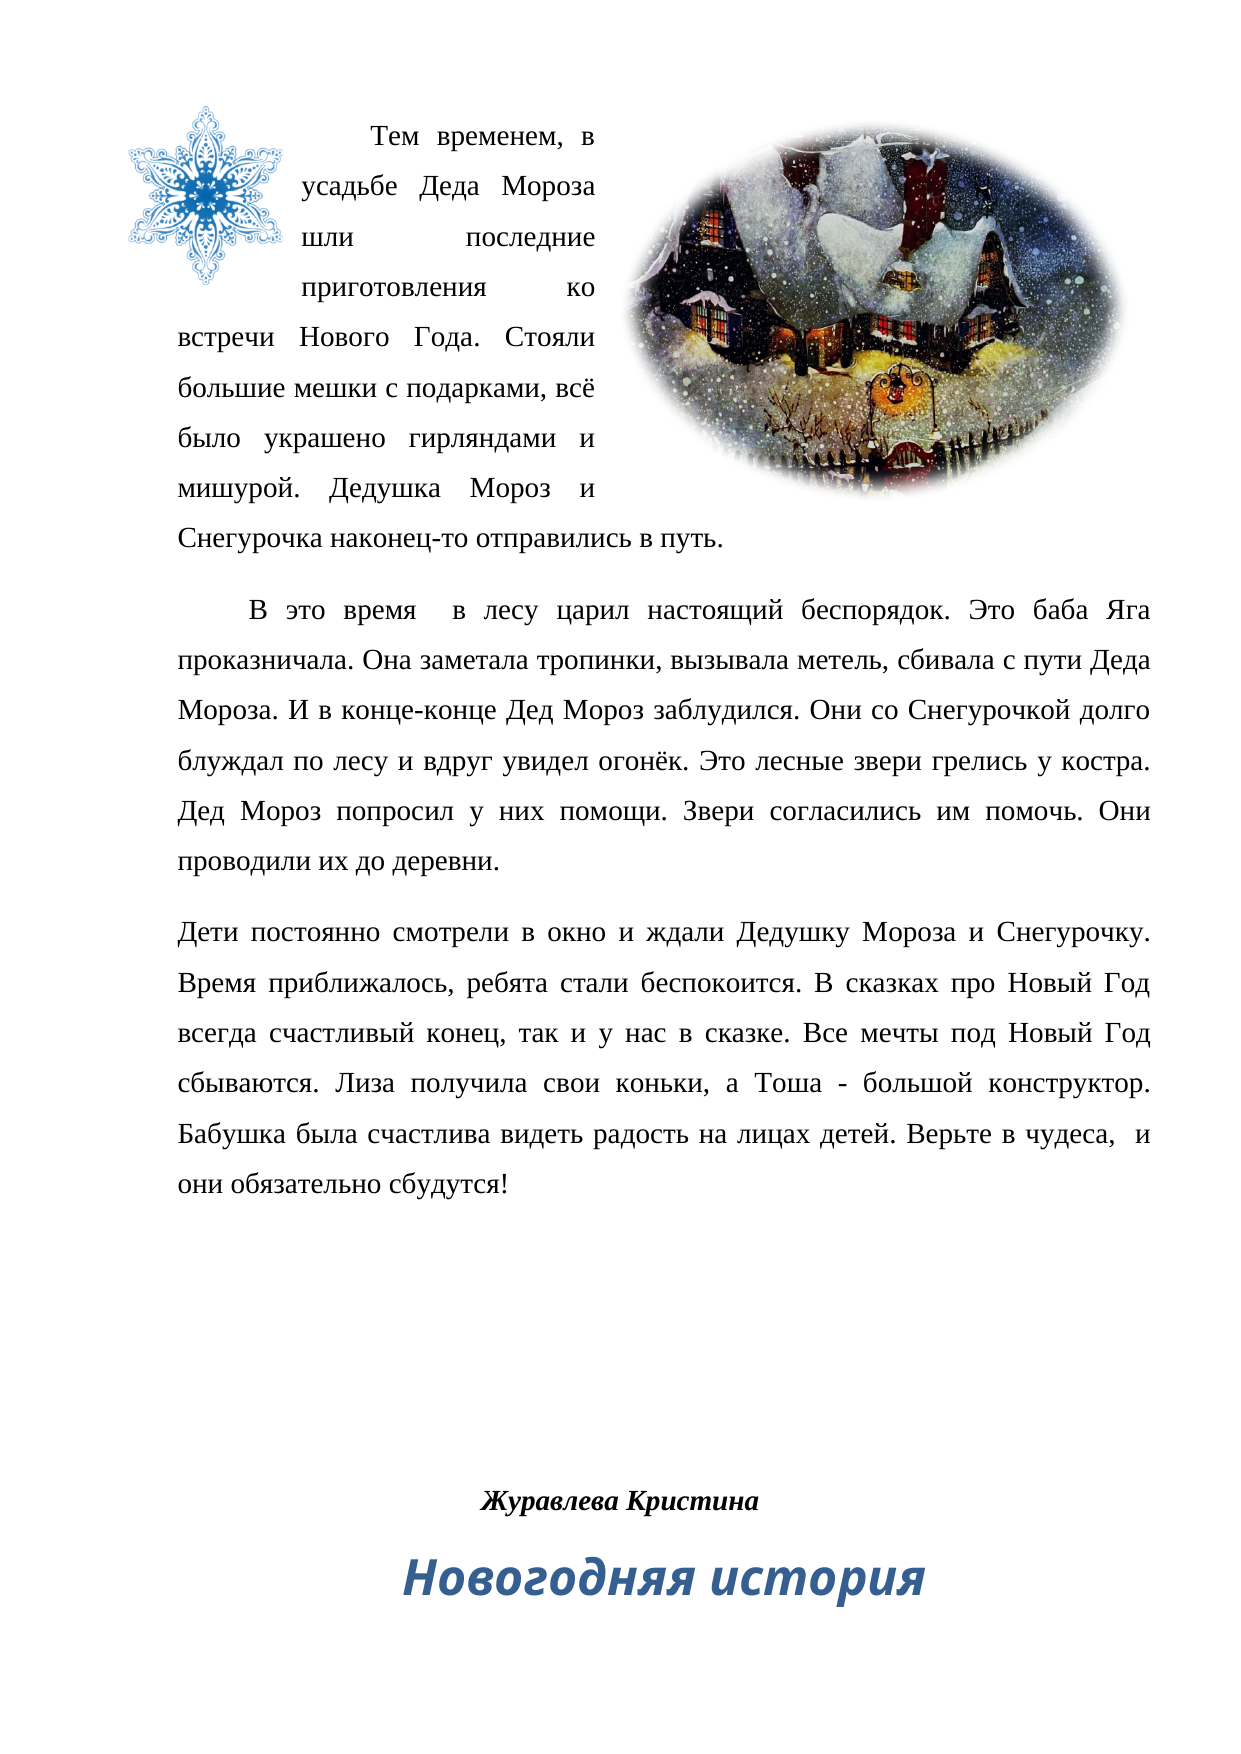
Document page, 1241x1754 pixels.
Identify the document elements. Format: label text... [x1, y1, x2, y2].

picture [128, 106, 283, 285]
text Новогодняя история [177, 1542, 1152, 1610]
picture [648, 147, 1103, 475]
text В это время в лесу царил настоящий беспорядок. Это баба Яга проказничала. Она заметала тропинки, вызывала метель, сбивала с пути Деда Мороза. И в конце-конце Дед Мороз заблудился. Они со Снегурочкой долго блуждал по лесу и вдруг увидел огонёк. Это лесные звери грелись у костра. Дед Мороз попросил у них помощи. Звери согласились им помочь. Они проводили их до деревни. [177, 592, 1152, 877]
text Журавлева Кристина [59, 1483, 1181, 1516]
text Дети постоянно смотрели в окно и ждали Дедушку Мороза и Снегурочку. Время приближалось, ребята стали беспокоится. В сказках про Новый Год всегда счастливый конец, так и у нас в сказке. Все мечты под Новый Год сбываются. Лиза получила свои коньки, а Тоша - большой конструктор. Бабушка была счастлива видеть радость на лицах детей. Верьте в чудеса, и они обязательно сбудутся! [177, 914, 1152, 1199]
